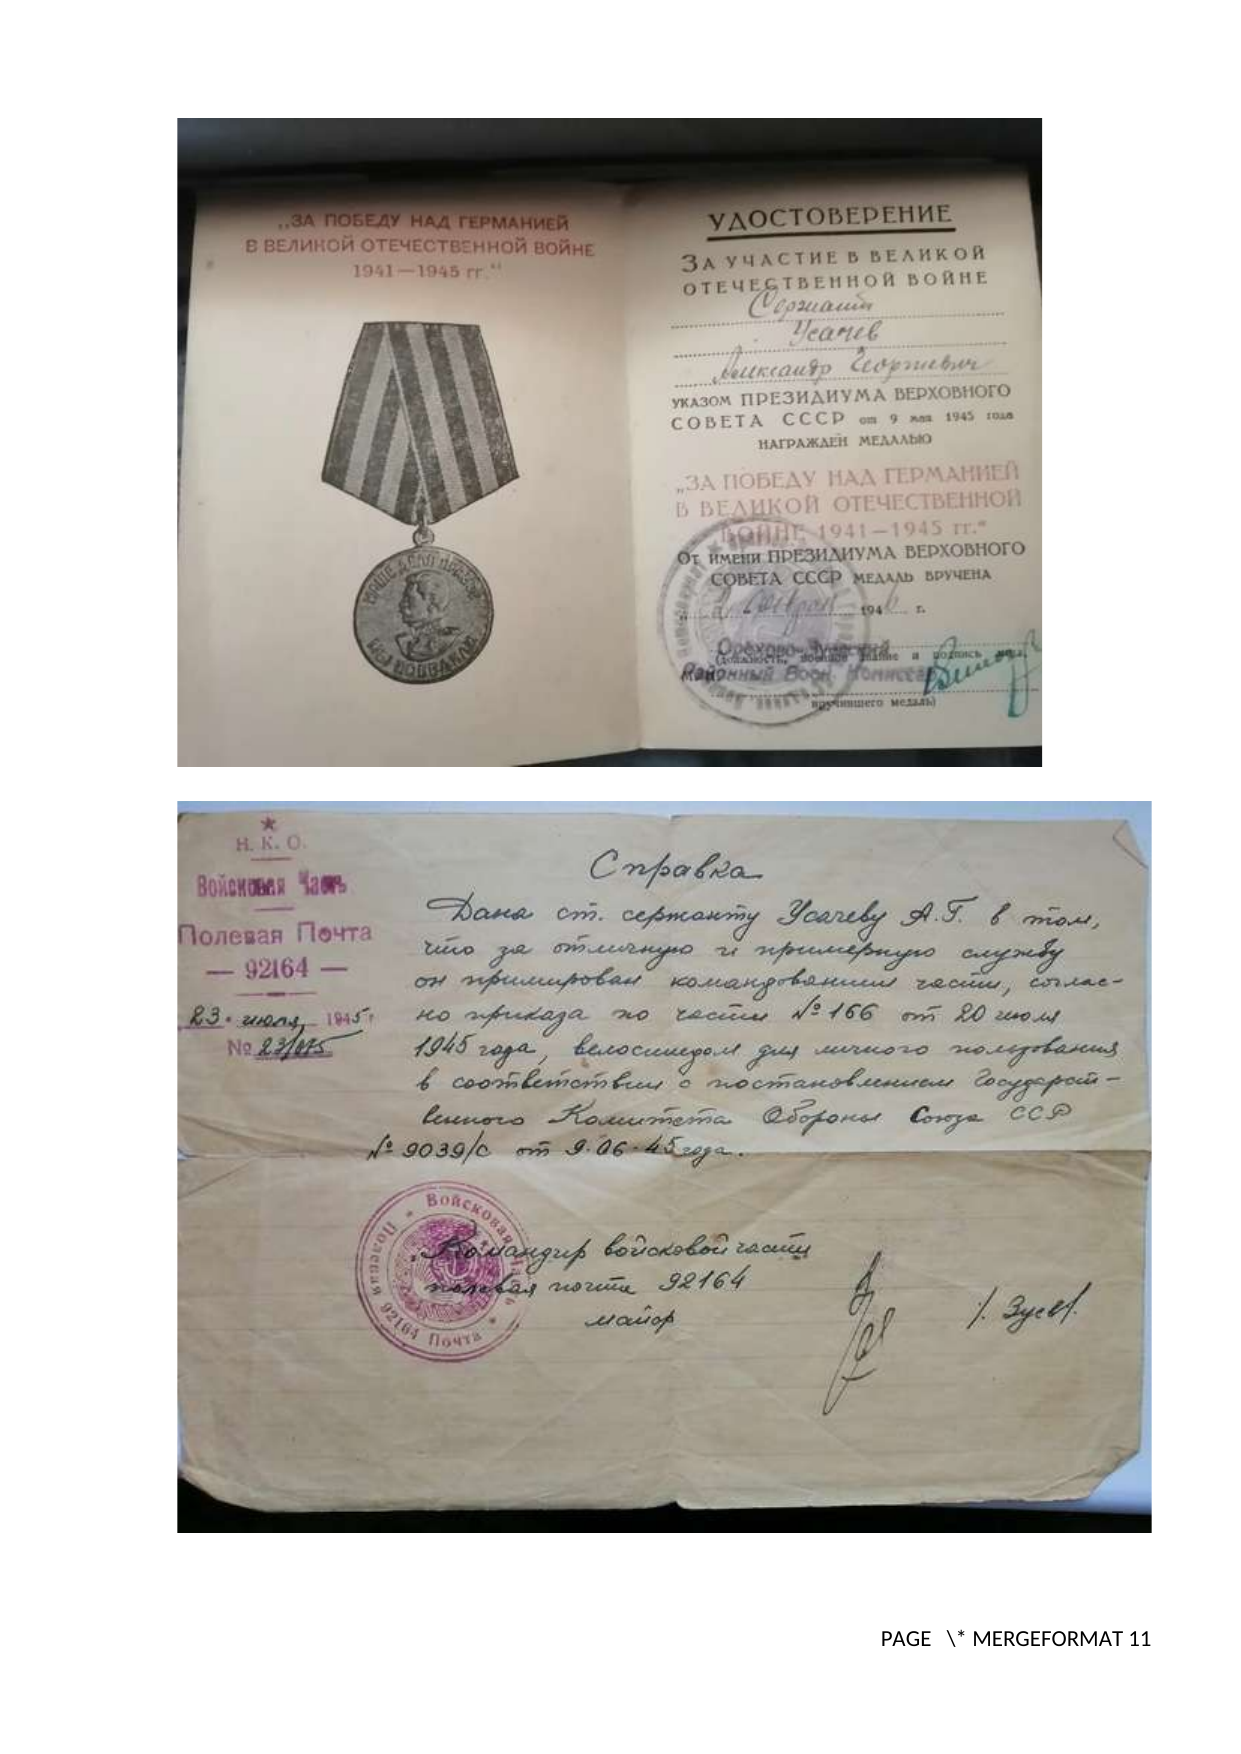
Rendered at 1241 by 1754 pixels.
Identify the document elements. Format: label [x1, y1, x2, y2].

picture [177, 801, 1152, 1533]
picture [177, 118, 1043, 767]
